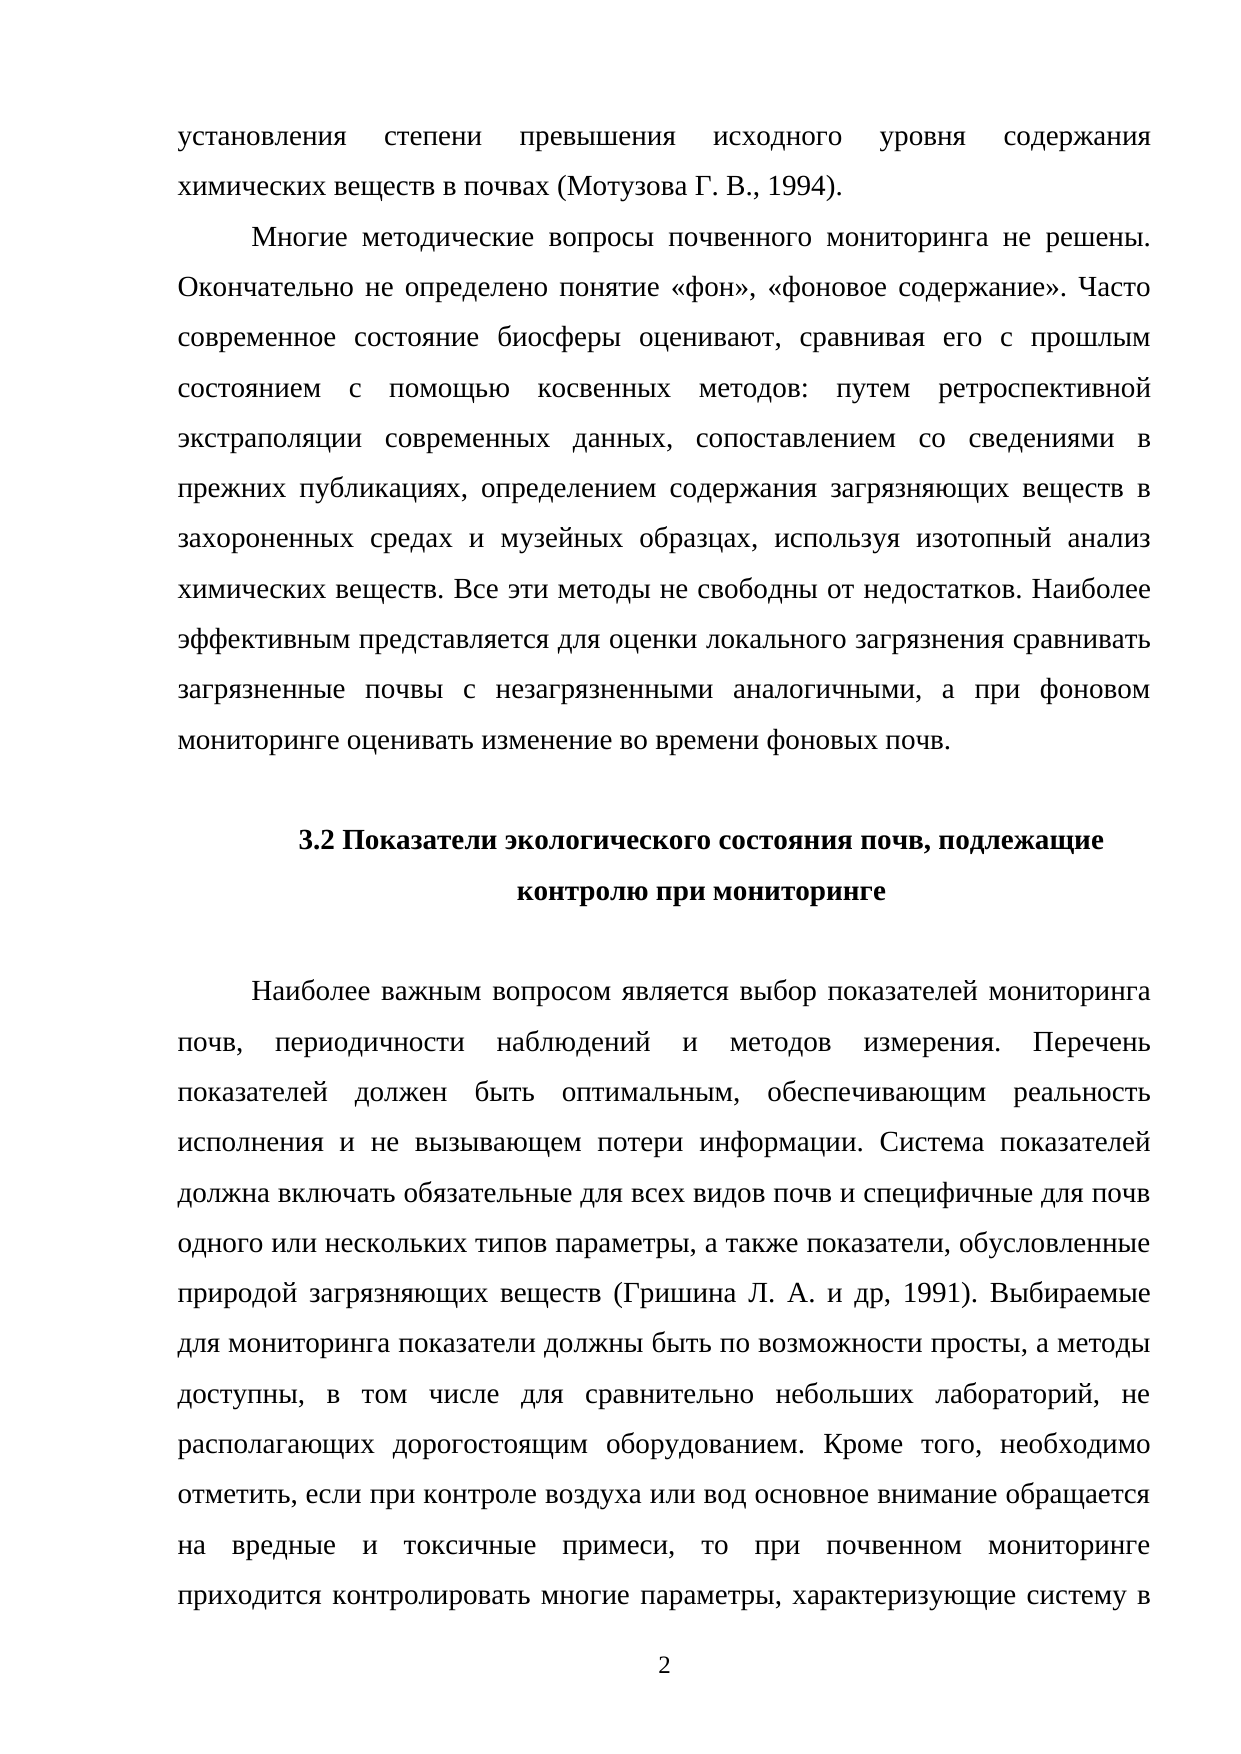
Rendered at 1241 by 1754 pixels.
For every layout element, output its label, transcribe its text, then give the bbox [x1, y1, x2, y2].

text 3.2 Показатели экологического состояния почв, подлежащие контролю при мониторинге [251, 822, 1152, 906]
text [177, 973, 1152, 1611]
text Многие методические вопросы почвенного мониторинга не решены. Окончательно не определено понятие «фон», «фоновое содержание». Часто современное состояние биосферы оценивают, сравнивая его с прошлым состоянием с помощью косвенных методов: путем ретроспективной экстраполяции современных данных, сопоставлением со сведениями в прежних публикациях, определением содержания загрязняющих веществ в захороненных средах и музейных образцах, используя изотопный анализ химических веществ. Все эти методы не свободны от недостатков. Наиболее эффективным представляется для оценки локального загрязнения сравнивать загрязненные почвы с незагрязненными аналогичными, а при фоновом мониторинге оценивать изменение во времени фоновых почв. [177, 219, 1152, 755]
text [177, 118, 1152, 202]
